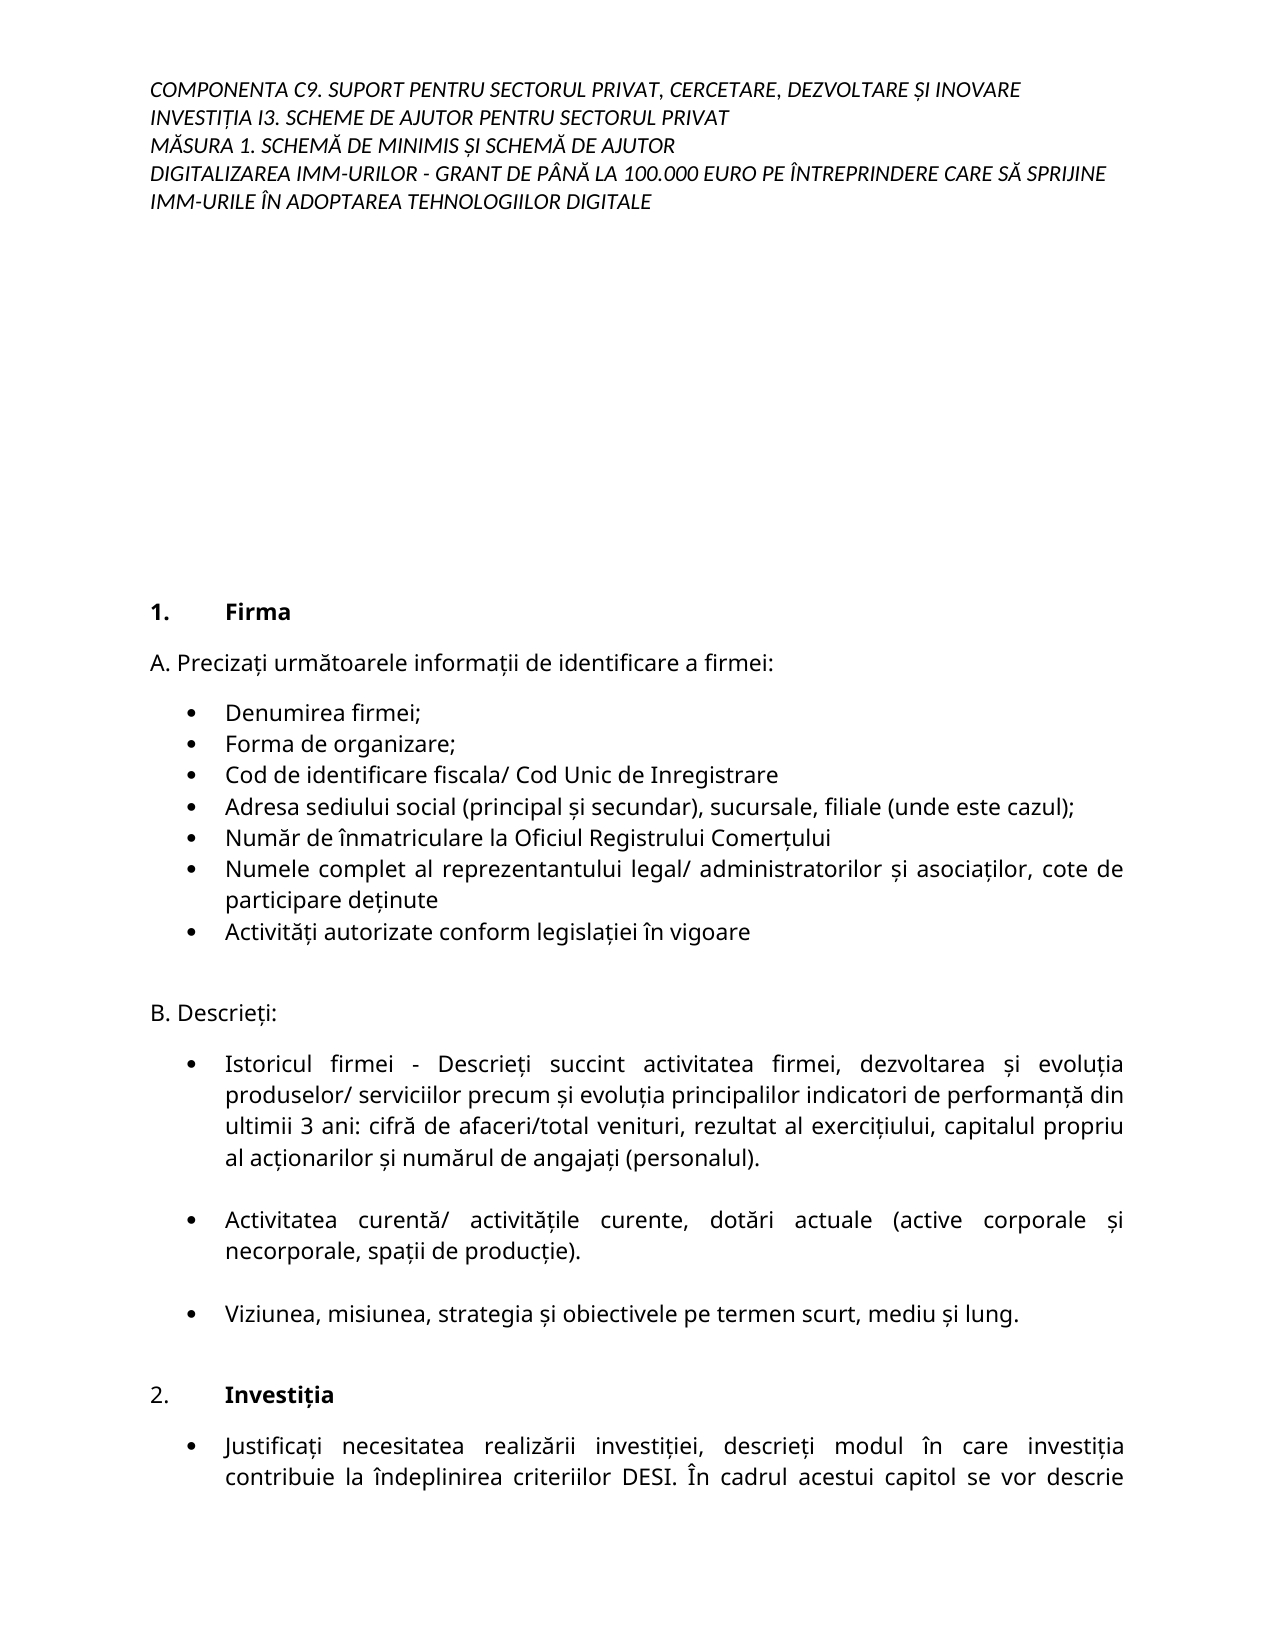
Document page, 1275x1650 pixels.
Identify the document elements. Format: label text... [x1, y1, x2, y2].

list Cod de identificare fiscala/ Cod Unic de Inregistrare [187, 759, 1125, 791]
list Activități autorizate conform legislației în vigoare [187, 916, 1125, 947]
list Număr de înmatriculare la Oficiul Registrului Comerțului [187, 822, 1125, 853]
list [187, 1430, 1125, 1492]
text A. Precizați următoarele informații de identificare a firmei: [150, 646, 1125, 678]
text 1. Firma [150, 596, 1125, 627]
text B. Descrieți: [150, 997, 1125, 1028]
list Activitatea curentă/ activitățile curente, dotări actuale (active corporale și necorporale, spații de producție). [187, 1204, 1125, 1266]
list Istoricul firmei - Descrieți succint activitatea firmei, dezvoltarea și evoluția produselor/ serviciilor precum și evoluția principalilor indicatori de performanță din ultimii 3 ani: cifră de afaceri/total venituri, rezultat al exercițiului, capitalul propriu al acționarilor și numărul de angajați (personalul). [187, 1048, 1125, 1173]
list Denumirea firmei; [187, 697, 1125, 728]
text 2. Investiția [150, 1379, 1125, 1411]
list Forma de organizare; [187, 728, 1125, 759]
list Adresa sediului social (principal și secundar), sucursale, filiale (unde este cazul); [187, 791, 1125, 822]
list Viziunea, misiunea, strategia și obiectivele pe termen scurt, mediu și lung. [187, 1298, 1125, 1329]
list Numele complet al reprezentantului legal/ administratorilor și asociaților, cote de participare deținute [187, 853, 1125, 916]
